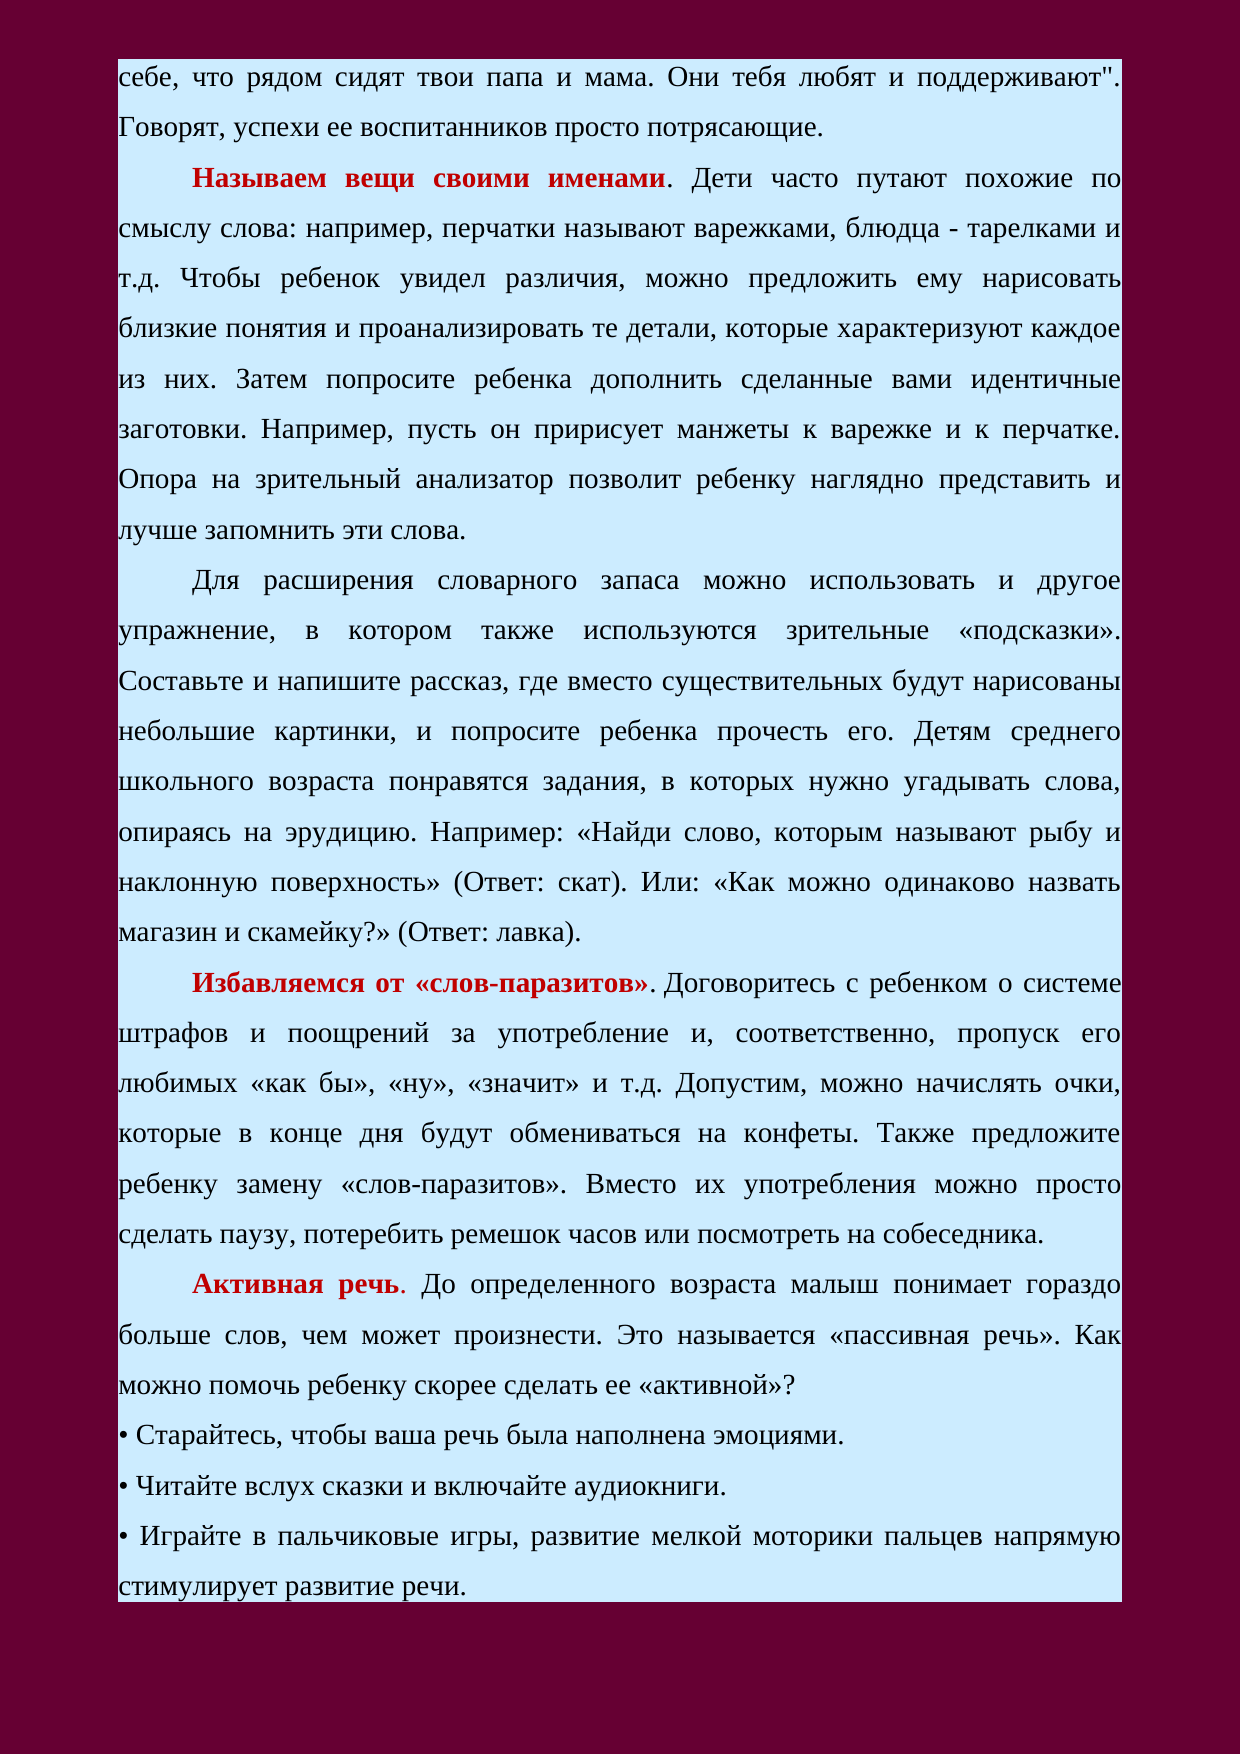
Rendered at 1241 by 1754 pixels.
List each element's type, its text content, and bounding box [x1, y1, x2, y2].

text Для расширения словарного запаса можно использовать и другое упражнение, в котором также используются зрительные «подсказки». Составьте и напишите рассказ, где вместо существительных будут нарисованы небольшие картинки, и попросите ребенка прочесть его. Детям среднего школьного возраста понравятся задания, в которых нужно угадывать слова, опираясь на эрудицию. Например: «Найди слово, которым называют рыбу и наклонную поверхность» (Ответ: скат). Или: «Как можно одинаково назвать магазин и скамейку?» (Ответ: лавка). [118, 562, 1122, 948]
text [118, 59, 1122, 143]
text • Старайтесь, чтобы ваша речь была наполнена эмоциями. [118, 1417, 1122, 1451]
text Избавляемся от «слов-паразитов». Договоритесь с ребенком о системе штрафов и поощрений за употребление и, соответственно, пропуск его любимых «как бы», «ну», «значит» и т.д. Допустим, можно начислять очки, которые в конце дня будут обмениваться на конфеты. Также предложите ребенку замену «слов-паразитов». Вместо их употребления можно просто сделать паузу, потеребить ремешок часов или посмотреть на собеседника. [118, 965, 1122, 1250]
text • Читайте вслух сказки и включайте аудиокниги. [118, 1468, 1122, 1501]
text • Играйте в пальчиковые игры, развитие мелкой моторики пальцев напрямую стимулирует развитие речи. [118, 1518, 1122, 1602]
text Называем вещи своими именами. Дети часто путают похожие по смыслу слова: например, перчатки называют варежками, блюдца - тарелками и т.д. Чтобы ребенок увидел различия, можно предложить ему нарисовать близкие понятия и проанализировать те детали, которые характеризуют каждое из них. Затем попросите ребенка дополнить сделанные вами идентичные заготовки. Например, пусть он пририсует манжеты к варежке и к перчатке. Опора на зрительный анализатор позволит ребенку наглядно представить и лучше запомнить эти слова. [118, 160, 1122, 545]
text Активная речь. До определенного возраста малыш понимает гораздо больше слов, чем может произнести. Это называется «пассивная речь». Как можно помочь ребенку скорее сделать ее «активной»? [118, 1267, 1122, 1401]
